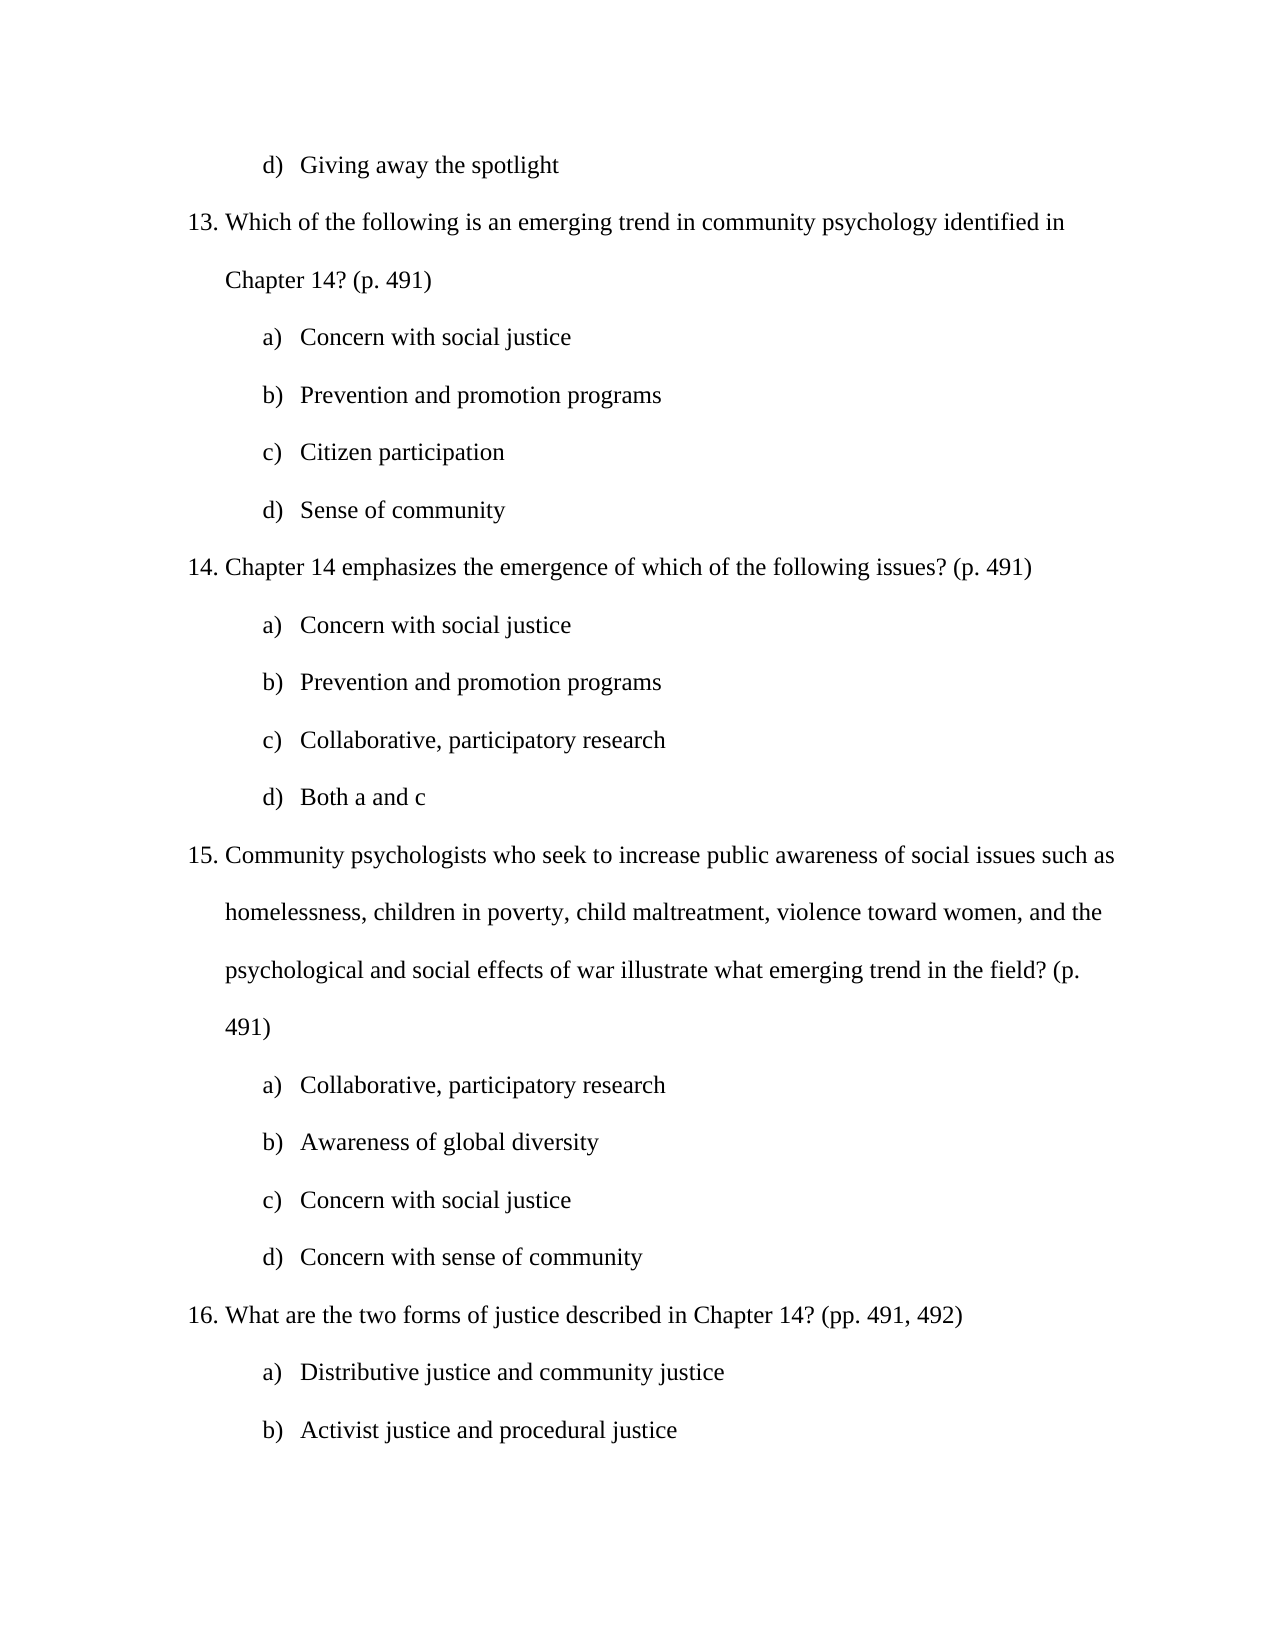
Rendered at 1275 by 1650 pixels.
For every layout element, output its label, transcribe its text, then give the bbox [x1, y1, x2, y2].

list Both a and c [262, 782, 1125, 811]
list Community psychologists who seek to increase public awareness of social issues such as homelessness, children in poverty, child maltreatment, violence toward women, and the psychological and social effects of war illustrate what emerging trend in the field? (p. 491) [187, 840, 1125, 1041]
list Concern with sense of community [262, 1242, 1125, 1271]
list What are the two forms of justice described in Chapter 14? (pp. 491, 492) [187, 1300, 1125, 1329]
list Concern with social justice [262, 610, 1125, 639]
list Awareness of global diversity [262, 1127, 1125, 1156]
list Distributive justice and community justice [262, 1357, 1125, 1386]
list Which of the following is an emerging trend in community psychology identified in Chapter 14? (p. 491) [187, 207, 1125, 294]
list Activist justice and procedural justice [262, 1415, 1125, 1444]
list Collaborative, participatory research [262, 1070, 1125, 1099]
list Chapter 14 emphasizes the emergence of which of the following issues? (p. 491) [187, 552, 1125, 581]
list Sense of community [262, 495, 1125, 524]
list Concern with social justice [262, 1185, 1125, 1214]
list Prevention and promotion programs [262, 380, 1125, 409]
list Collaborative, participatory research [262, 725, 1125, 754]
list Concern with social justice [262, 322, 1125, 351]
list Prevention and promotion programs [262, 667, 1125, 696]
list Giving away the spotlight [262, 150, 1125, 179]
list Citizen participation [262, 437, 1125, 466]
